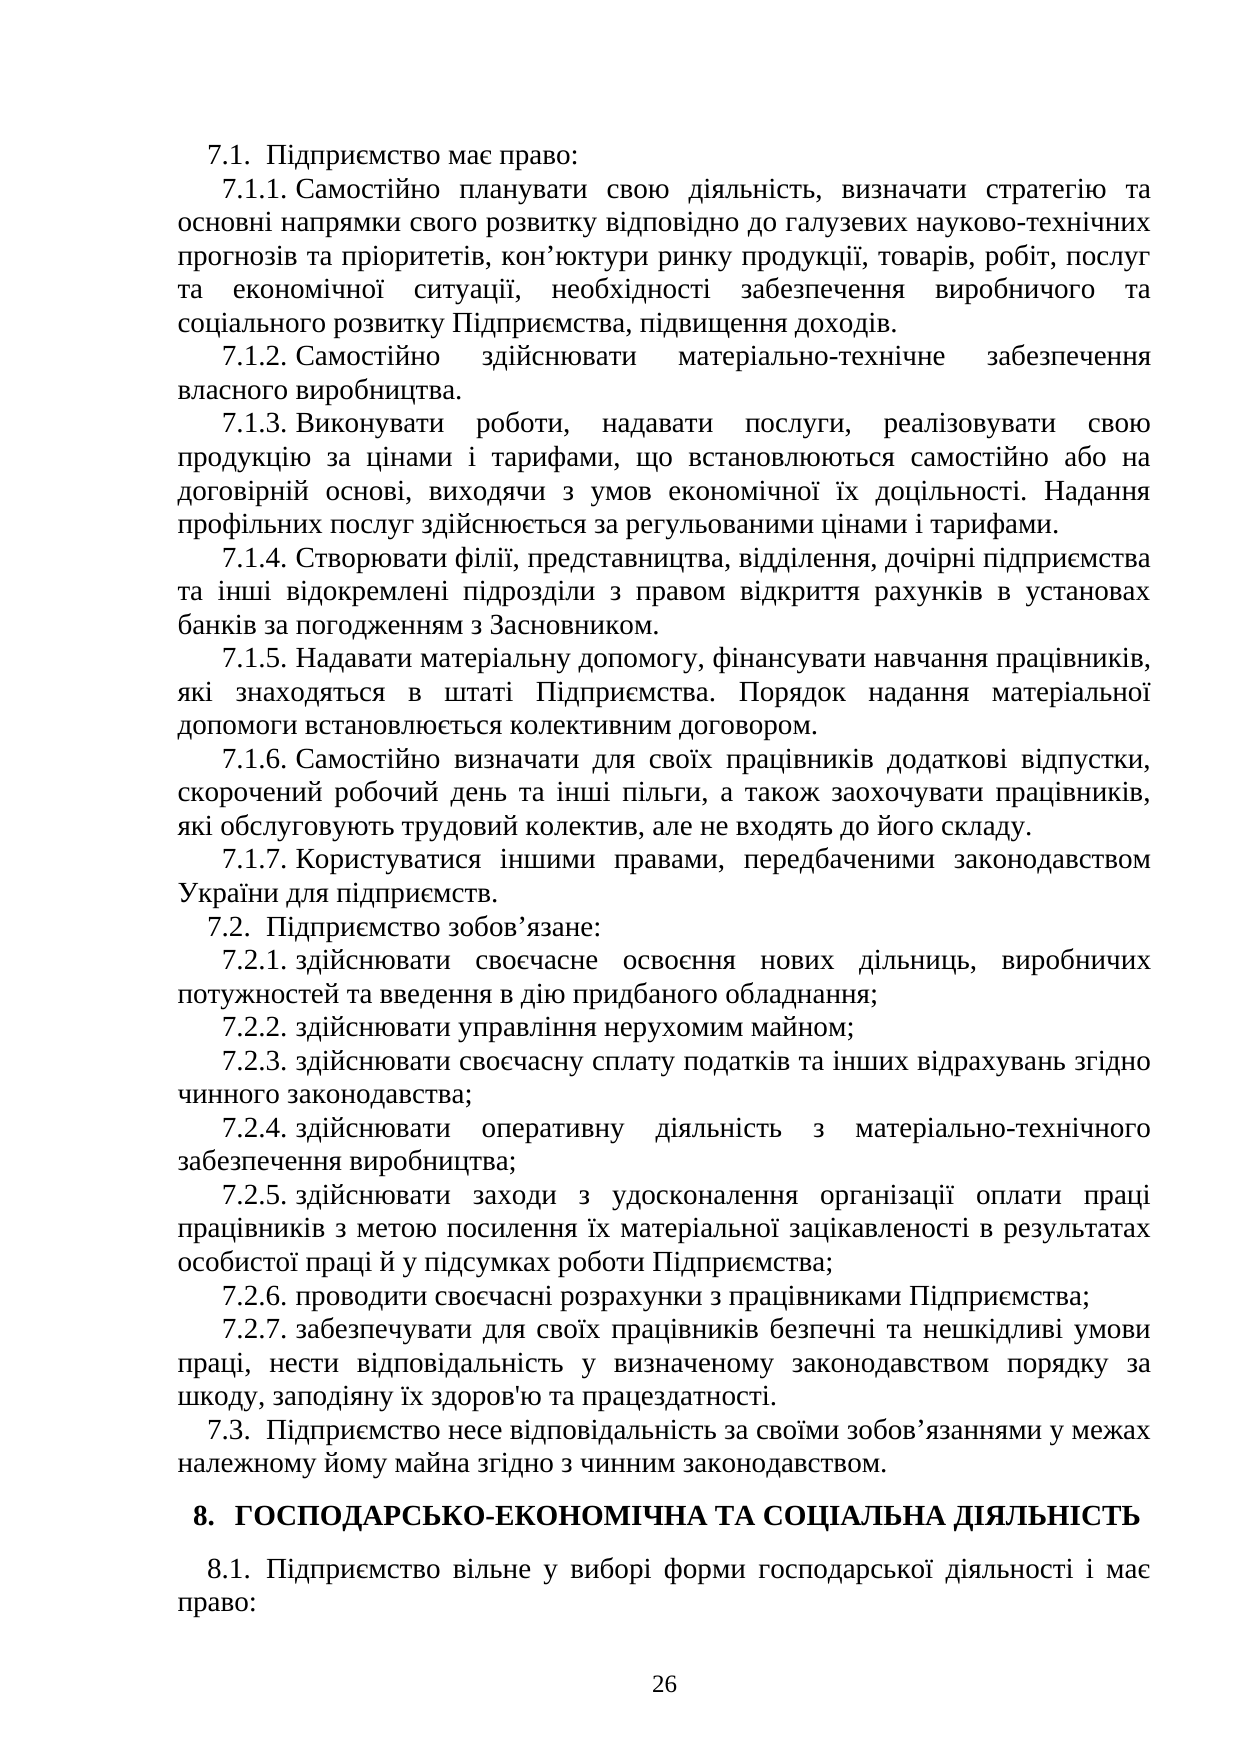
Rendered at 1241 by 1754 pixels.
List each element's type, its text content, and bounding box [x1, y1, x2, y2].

list здійснювати своєчасну сплату податків та інших відрахувань згідно чинного законодавства; [177, 1043, 1152, 1110]
list Створювати філії, представництва, відділення, дочірні підприємства та інші відокремлені підрозділи з правом відкриття рахунків в установах банків за погодженням з Засновником. [177, 540, 1152, 640]
list Самостійно визначати для своїх працівників додаткові відпустки, скорочений робочий день та інші пільги, а також заохочувати працівників, які обслуговують трудовий колектив, але не входять до його складу. [177, 741, 1152, 842]
list Надавати матеріальну допомогу, фінансувати навчання працівників, які знаходяться в штаті Підприємства. Порядок надання матеріальної допомоги встановлюється колективним договором. [177, 640, 1152, 741]
list здійснювати заходи з удосконалення організації оплати праці працівників з метою посилення їх матеріальної зацікавленості в результатах особистої праці й у підсумках роботи Підприємства; [177, 1177, 1152, 1278]
list здійснювати оперативну діяльність з матеріально-технічного забезпечення виробництва; [177, 1110, 1152, 1177]
list Підприємство вільне у виборі форми господарської діяльності і має право: [177, 1551, 1152, 1618]
list здійснювати управління нерухомим майном; [177, 1009, 1152, 1043]
list Самостійно планувати свою діяльність, визначати стратегію та основні напрямки свого розвитку відповідно до галузевих науково-технічних прогнозів та пріоритетів, кон’юктури ринку продукції, товарів, робіт, послуг та економічної ситуації, необхідності забезпечення виробничого та соціального розвитку Підприємства, підвищення доходів. [177, 171, 1152, 338]
list ГОСПОДАРСЬКО-ЕКОНОМІЧНА TA СОЦІАЛЬНА ДІЯЛЬНІСТЬ [182, 1498, 1152, 1532]
list Самостійно здійснювати матеріально-технічне забезпечення власного виробництва. [177, 338, 1152, 406]
list Користуватися іншими правами, передбаченими законодавством України для підприємств. [177, 842, 1152, 909]
list Виконувати роботи, надавати послуги, реалізовувати свою продукцію за цінами і тарифами, що встановлюються самостійно або на договірній основі, виходячи з умов економічної їх доцільності. Надання профільних послуг здійснюється за регульованими цінами і тарифами. [177, 406, 1152, 540]
list Підприємство несе відповідальність за своїми зобов’язаннями у межах належному йому майна згідно з чинним законодавством. [177, 1412, 1152, 1479]
list забезпечувати для своїх працівників безпечні та нешкідливі умови праці, нести відповідальність у визначеному законодавством порядку за шкоду, заподіяну їх здоров'ю та працездатності. [177, 1311, 1152, 1412]
list Підприємство має право: [177, 137, 1152, 171]
list проводити своєчасні розрахунки з працівниками Підприємства; [177, 1278, 1152, 1311]
list Підприємство зобов’язане: [177, 909, 1152, 942]
list здійснювати своєчасне освоєння нових дільниць, виробничих потужностей та введення в дію придбаного обладнання; [177, 942, 1152, 1009]
